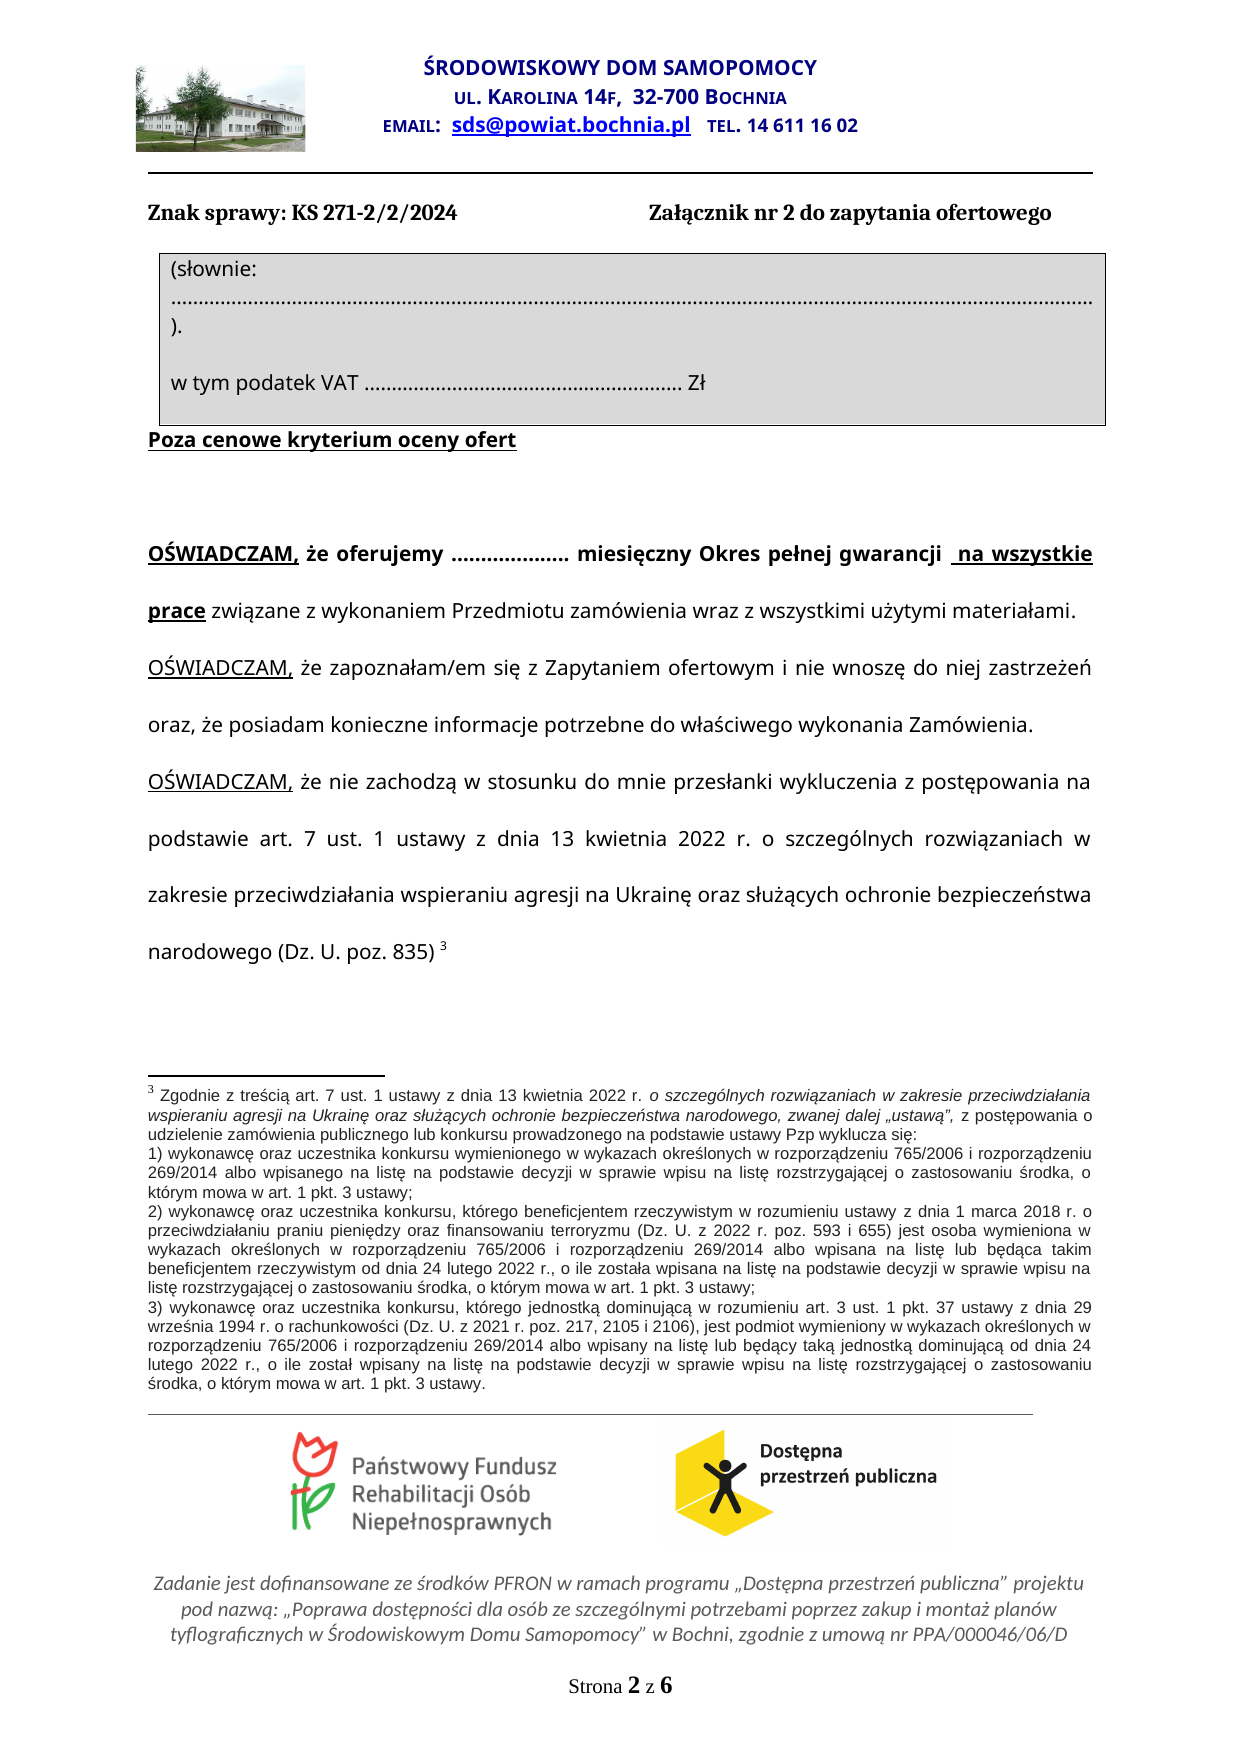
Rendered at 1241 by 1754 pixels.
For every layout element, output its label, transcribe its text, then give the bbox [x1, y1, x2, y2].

text Poza cenowe kryterium oceny ofert [148, 426, 1093, 454]
picture [290, 1417, 557, 1547]
picture [135, 65, 306, 152]
text OŚWIADCZAM, że oferujemy ……………….. miesięczny Okres pełnej gwarancji na wszystkie prace związane z wykonaniem Przedmiotu zamówienia wraz z wszystkimi użytymi materiałami. [148, 539, 1093, 624]
picture [660, 1418, 950, 1547]
text OŚWIADCZAM, że zapoznałam/em się z Zapytaniem ofertowym i nie wnoszę do niej zastrzeżeń oraz, że posiadam konieczne informacje potrzebne do właściwego wykonania Zamówienia. [148, 653, 1093, 738]
text OŚWIADCZAM, że nie zachodzą w stosunku do mnie przesłanki wykluczenia z postępowania na podstawie art. 7 ust. 1 ustawy z dnia 13 kwietnia 2022 r. o szczególnych rozwiązaniach w zakresie przeciwdziałania wspieraniu agresji na Ukrainę oraz służących ochronie bezpieczeństwa narodowego (Dz. U. poz. 835) [148, 767, 1093, 966]
